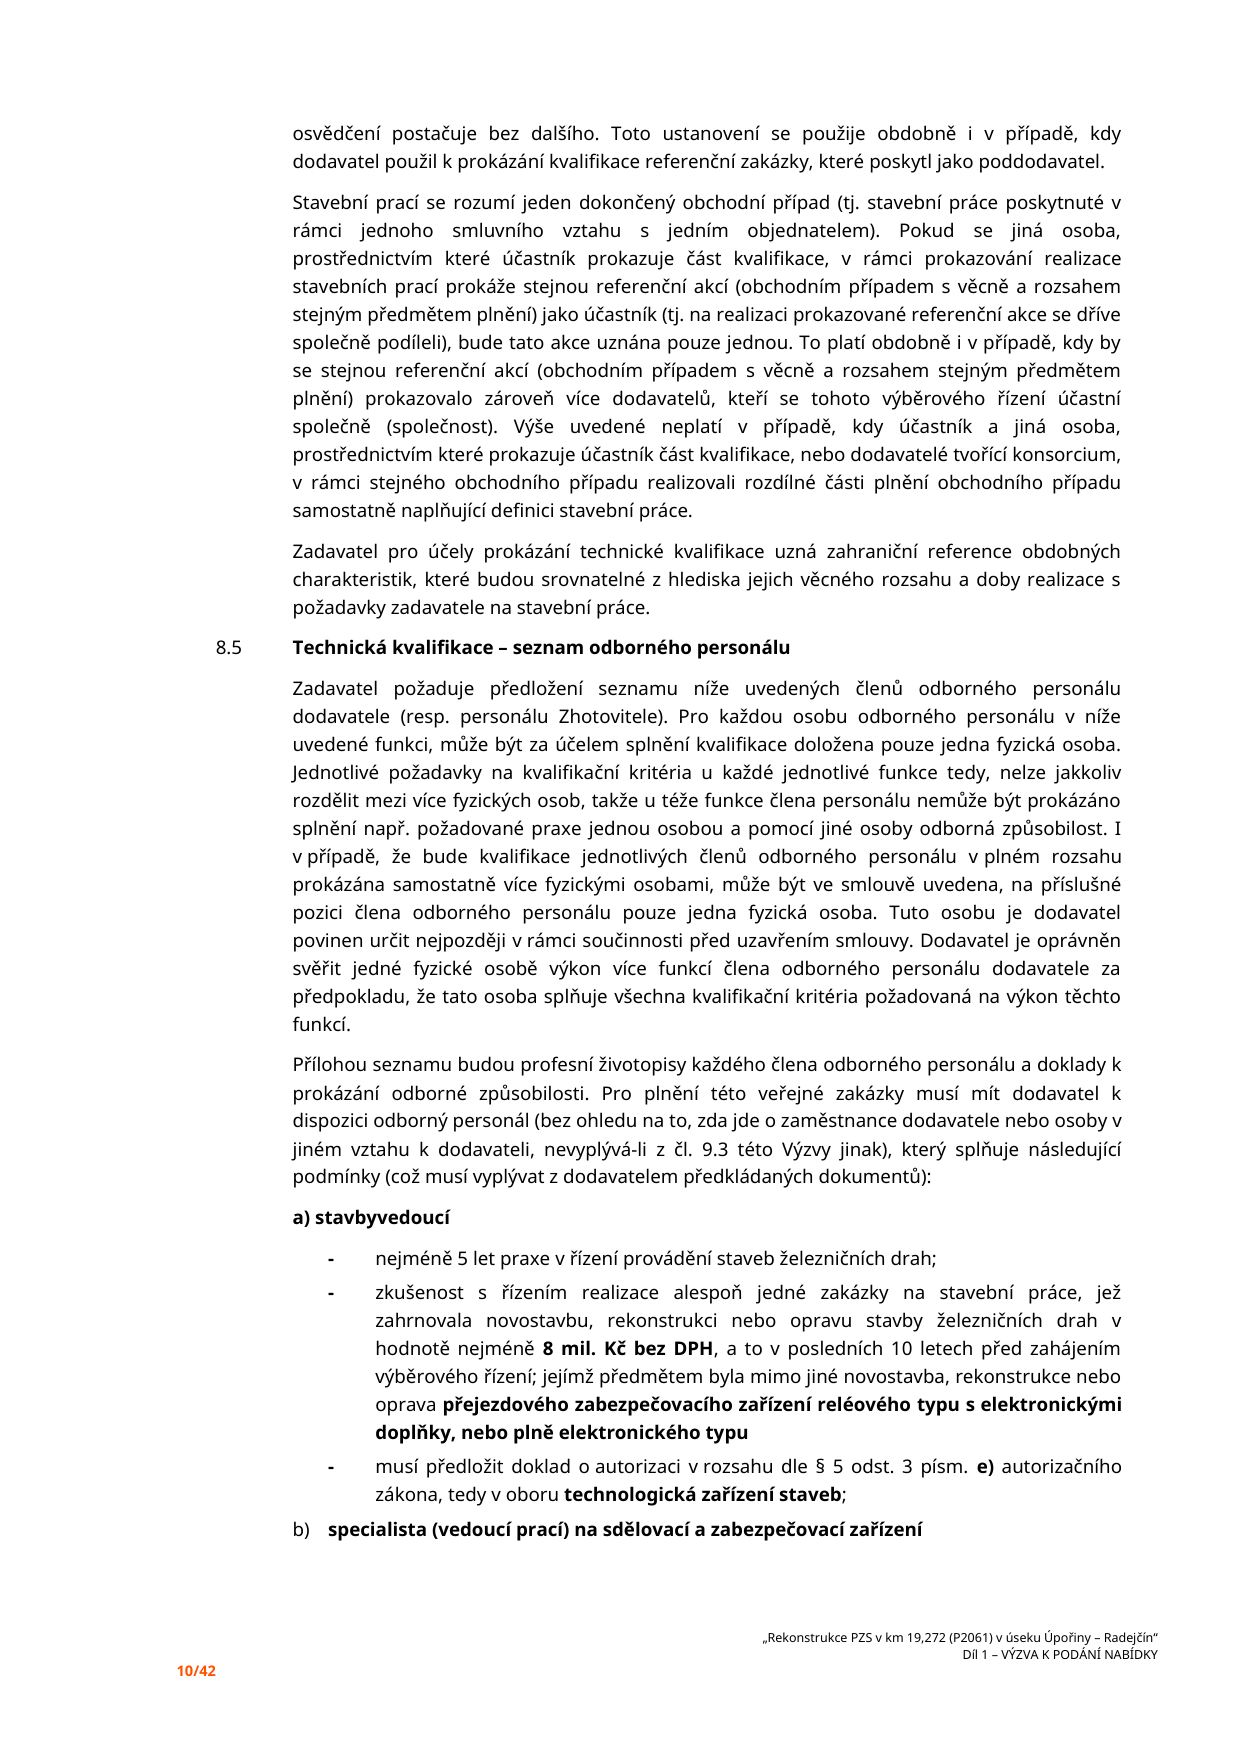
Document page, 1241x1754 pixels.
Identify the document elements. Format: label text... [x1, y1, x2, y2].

text Zadavatel pro účely prokázání technické kvalifikace uzná zahraniční reference obdobných charakteristik, které budou srovnatelné z hlediska jejich věcného rozsahu a doby realizace s požadavky zadavatele na stavební práce. [292, 538, 1122, 619]
text zkušenost s řízením realizace alespoň jedné zakázky na stavební práce, jež zahrnovala novostavbu, rekonstrukci nebo opravu stavby železničních drah v hodnotě nejméně 8 mil. Kč bez DPH, a to v posledních 10 letech před zahájením výběrového řízení; jejímž předmětem byla mimo jiné novostavba, rekonstrukce nebo oprava přejezdového zabezpečovacího zařízení reléového typu s elektronickými doplňky, nebo plně elektronického typu [328, 1279, 1122, 1445]
text Zadavatel požaduje předložení seznamu níže uvedených členů odborného personálu dodavatele (resp. personálu Zhotovitele). Pro každou osobu odborného personálu v níže uvedené funkci, může být za účelem splnění kvalifikace doložena pouze jedna fyzická osoba. Jednotlivé požadavky na kvalifikační kritéria u každé jednotlivé funkce tedy, nelze jakkoliv rozdělit mezi více fyzických osob, takže u téže funkce člena personálu nemůže být prokázáno splnění např. požadované praxe jednou osobou a pomocí jiné osoby odborná způsobilost. I v případě, že bude kvalifikace jednotlivých členů odborného personálu v plném rozsahu prokázána samostatně více fyzickými osobami, může být ve smlouvě uvedena, na příslušné pozici člena odborného personálu pouze jedna fyzická osoba. Tuto osobu je dodavatel povinen určit nejpozději v rámci součinnosti před uzavřením smlouvy. Dodavatel je oprávněn svěřit jedné fyzické osobě výkon více funkcí člena odborného personálu dodavatele za předpokladu, že tato osoba splňuje všechna kvalifikační kritéria požadovaná na výkon těchto funkcí. [292, 675, 1122, 1037]
text Stavební prací se rozumí jeden dokončený obchodní případ (tj. stavební práce poskytnuté v rámci jednoho smluvního vztahu s jedním objednatelem). Pokud se jiná osoba, prostřednictvím které účastník prokazuje část kvalifikace, v rámci prokazování realizace stavebních prací prokáže stejnou referenční akcí (obchodním případem s věcně a rozsahem stejným předmětem plnění) jako účastník (tj. na realizaci prokazované referenční akce se dříve společně podíleli), bude tato akce uznána pouze jednou. To platí obdobně i v případě, kdy by se stejnou referenční akcí (obchodním případem s věcně a rozsahem stejným předmětem plnění) prokazovalo zároveň více dodavatelů, kteří se tohoto výběrového řízení účastní společně (společnost). Výše uvedené neplatí v případě, kdy účastník a jiná osoba, prostřednictvím které prokazuje účastník část kvalifikace, nebo dodavatelé tvořící konsorcium, v rámci stejného obchodního případu realizovali rozdílné části plnění obchodního případu samostatně naplňující definici stavební práce. [292, 189, 1122, 523]
text specialista (vedoucí prací) na sdělovací a zabezpečovací zařízení [292, 1516, 1122, 1541]
text musí předložit doklad o autorizaci v rozsahu dle § 5 odst. 3 písm. e) autorizačního zákona, tedy v oboru technologická zařízení staveb; [328, 1453, 1122, 1507]
text nejméně 5 let praxe v řízení provádění staveb železničních drah; [328, 1245, 1122, 1270]
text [292, 121, 1122, 174]
list a) stavbyvedoucí [292, 1204, 1122, 1230]
text Přílohou seznamu budou profesní životopisy každého člena odborného personálu a doklady k prokázání odborné způsobilosti. Pro plnění této veřejné zakázky musí mít dodavatel k dispozici odborný personál (bez ohledu na to, zda jde o zaměstnance dodavatele nebo osoby v jiném vztahu k dodavateli, nevyplývá-li z čl. 9.3 této Výzvy jinak), který splňuje následující podmínky (což musí vyplývat z dodavatelem předkládaných dokumentů): [292, 1052, 1122, 1189]
text Technická kvalifikace – seznam odborného personálu [216, 634, 1122, 660]
